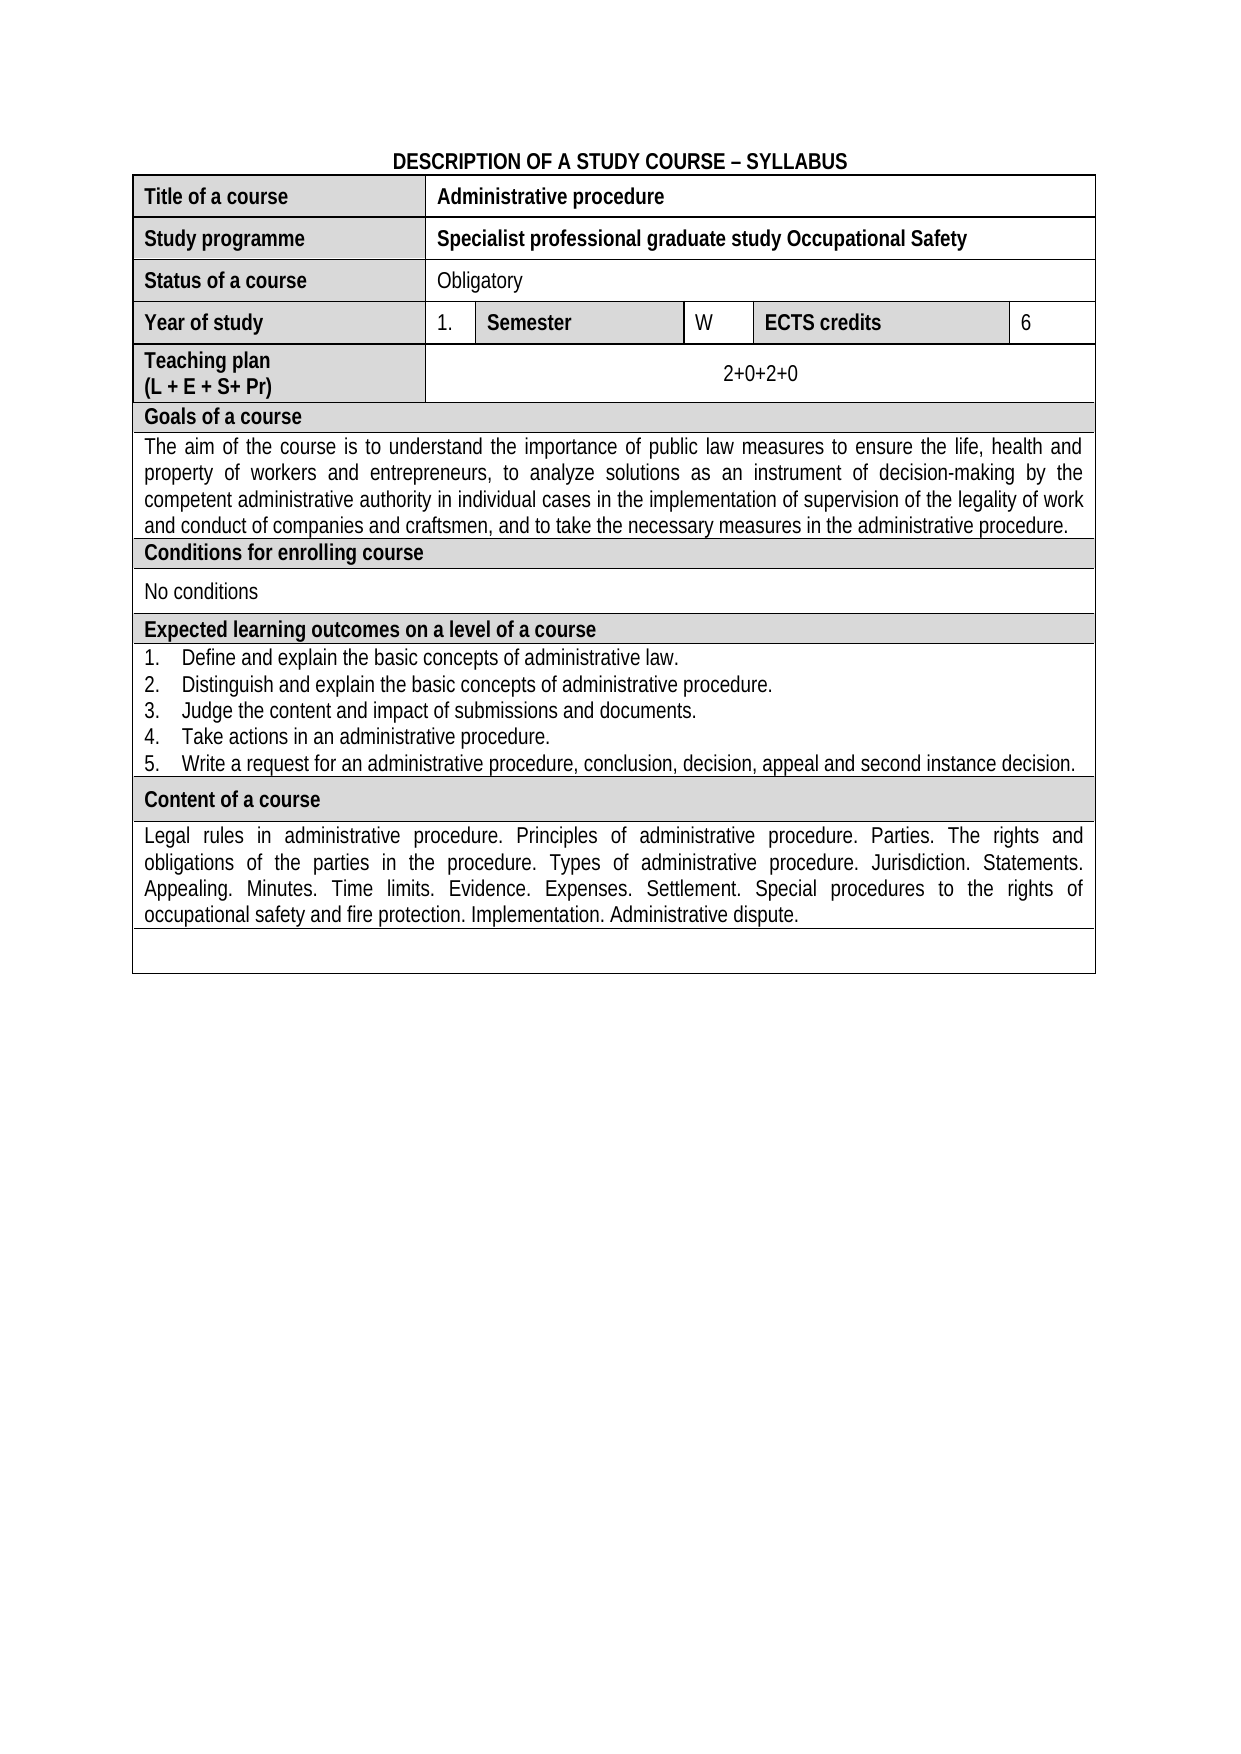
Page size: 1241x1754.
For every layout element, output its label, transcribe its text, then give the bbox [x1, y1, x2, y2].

table_cell 1. [426, 302, 475, 343]
table_cell 2+0+2+0 [426, 345, 1095, 402]
table_cell ECTS credits [754, 302, 1009, 343]
table_cell Content of a course [133, 776, 1095, 821]
table_cell Teaching plan (L + E + S+ Pr) [134, 345, 425, 402]
table_cell Semester [476, 302, 683, 343]
table_cell Specialist professional graduate study Occupational Safety [426, 218, 1095, 258]
table_cell [133, 928, 1095, 972]
table_cell Status of a course [134, 260, 425, 301]
table_cell Year of study [134, 302, 425, 343]
table_cell Conditions for enrolling course [133, 538, 1095, 568]
table_header Administrative procedure [426, 176, 1095, 216]
table_cell Expected learning outcomes on a level of a course [133, 613, 1095, 643]
table_cell The aim of the course is to understand the importance of public law measures to ensure the life, health and property of workers and entrepreneurs, to analyze solutions as an instrument of decision-making by the competent administrative authority in individual cases in the implementation of supervision of the legality of work and conduct of companies and craftsmen, and to take the necessary measures in the administrative procedure. [133, 432, 1095, 538]
table_cell Legal rules in administrative procedure. Principles of administrative procedure. Parties. The rights and obligations of the parties in the procedure. Types of administrative procedure. Jurisdiction. Statements. Appealing. Minutes. Time limits. Evidence. Expenses. Settlement. Special procedures to the rights of occupational safety and fire protection. Implementation. Administrative dispute. [133, 821, 1095, 927]
table_cell 6 [1010, 302, 1095, 343]
text DESCRIPTION OF A STUDY COURSE – SYLLABUS [148, 148, 1092, 174]
table_cell W [685, 302, 753, 343]
table_cell Goals of a course [133, 402, 1095, 432]
table_cell No conditions [133, 568, 1095, 613]
table_header Title of a course [134, 176, 425, 216]
table_cell Study programme [134, 218, 425, 258]
table_cell Obligatory [426, 260, 1095, 301]
table_cell Define and explain the basic concepts of administrative law. Distinguish and explain the basic concepts of administrative procedure. Judge the content and impact of submissions and documents. Take actions in an administrative procedure. Write a request for an administrative procedure, conclusion, decision, appeal and second instance decision. [133, 643, 1095, 776]
